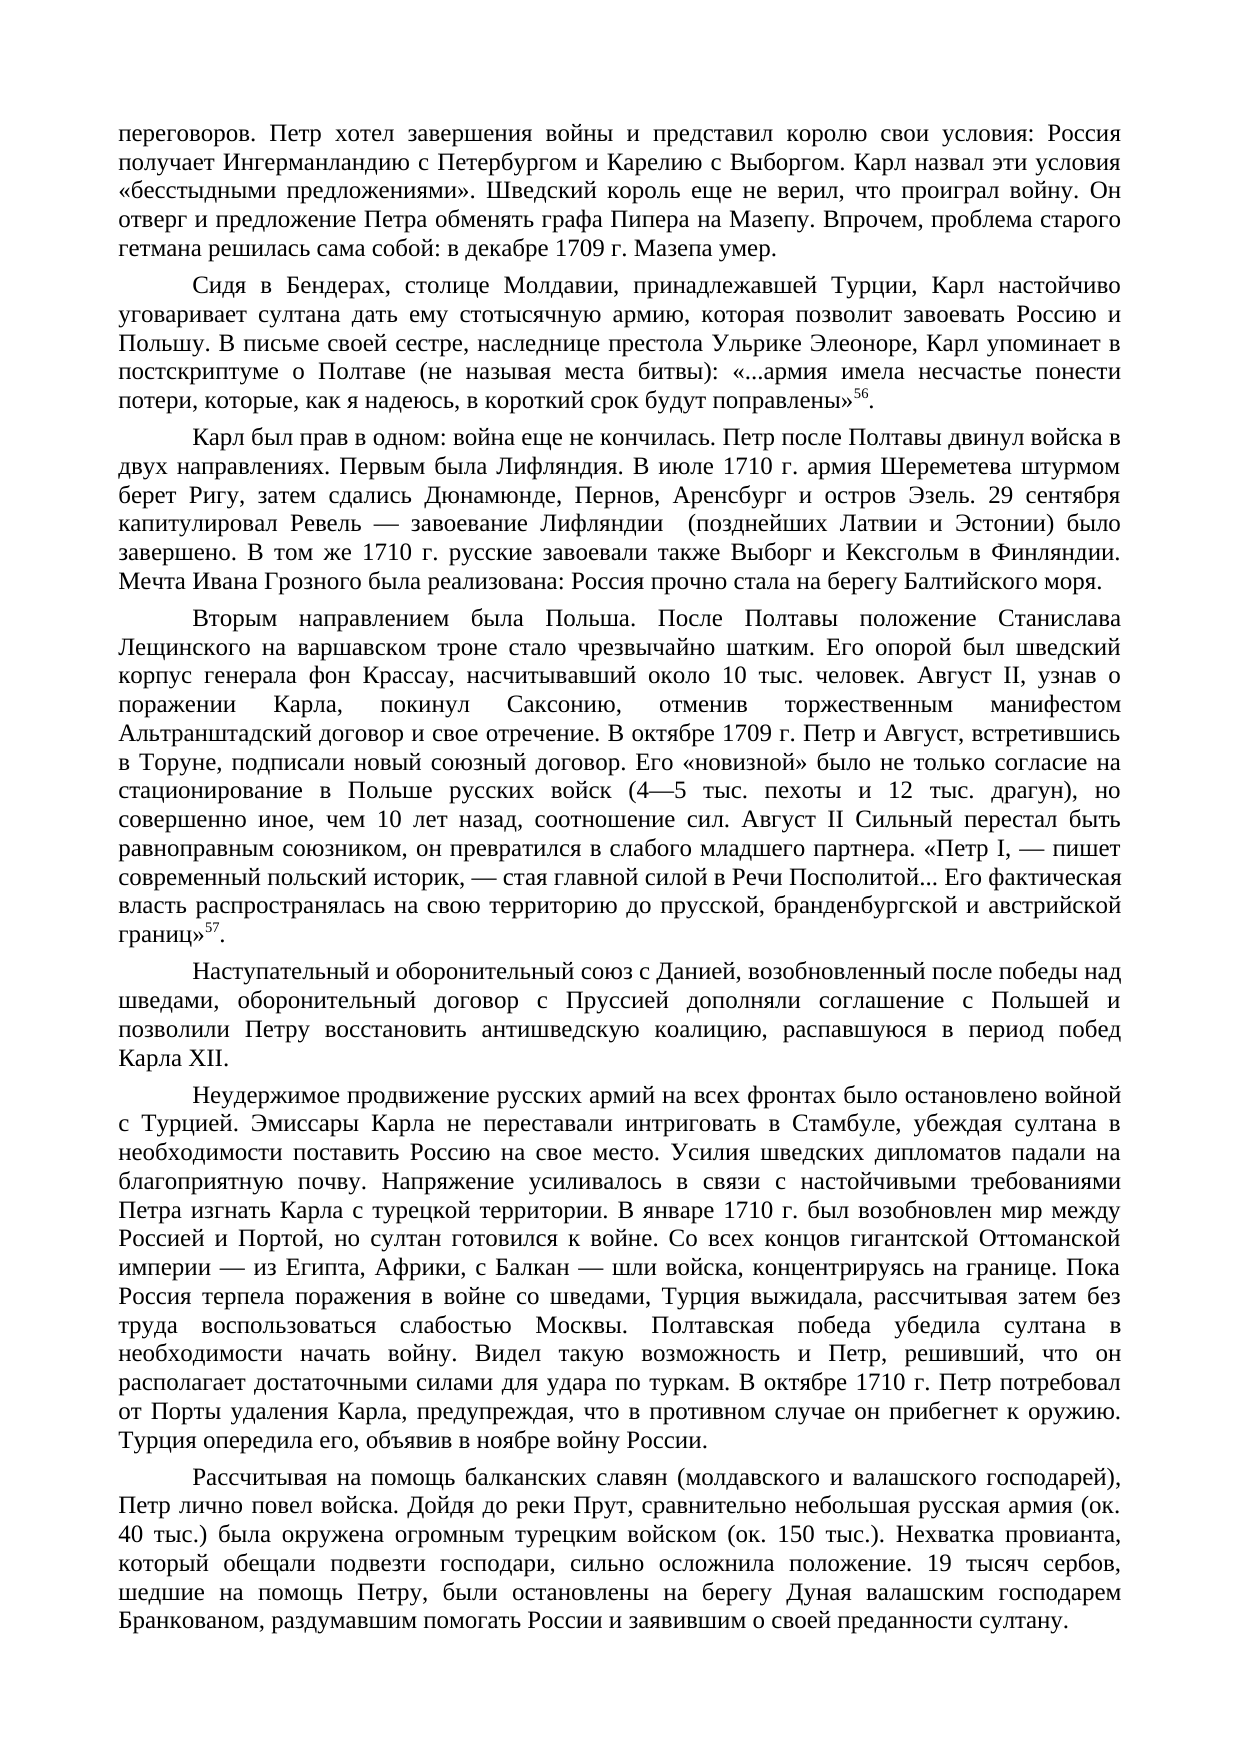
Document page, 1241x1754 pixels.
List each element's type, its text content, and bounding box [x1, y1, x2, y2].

text Вторым направлением была Польша. После Полтавы положение Станислава Лещинского на варшавском троне стало чрезвычайно шатким. Его опорой был шведский корпус генерала фон Крассау, насчитывавший около 10 тыс. человек. Август II, узнав о поражении Карла, покинул Саксонию, отменив торжественным манифестом Альтранштадский договор и свое отречение. В октябре 1709 г. Петр и Август, встретившись в Торуне, подписали новый союзный договор. Его «новизной» было не только согласие на стационирование в Польше русских войск (4—5 тыс. пехоты и 12 тыс. драгун), но совершенно иное, чем 10 лет назад, соотношение сил. Август II Сильный перестал быть равноправным союзником, он превратился в слабого младшего партнера. «Петр I, — пишет современный польский историк, — стая главной силой в Речи Посполитой... Его фактическая власть распространялась на свою территорию до прусской, бранденбургской и австрийской границ»57. [118, 603, 1122, 948]
text Наступательный и оборонительный союз с Данией, возобновленный после победы над шведами, оборонительный договор с Пруссией дополняли соглашение с Польшей и позволили Петру восстановить антишведскую коалицию, распавшуюся в период побед Карла XII. [118, 956, 1122, 1071]
text Сидя в Бендерах, столице Молдавии, принадлежавшей Турции, Карл настойчиво уговаривает султана дать ему стотысячную армию, которая позволит завоевать Россию и Польшу. В письме своей сестре, наследнице престола Ульрике Элеоноре, Карл упоминает в постскриптуме о Полтаве (не называя места битвы): «...армия имела несчастье понести потери, которые, как я надеюсь, в короткий срок будут поправлены»56. [118, 270, 1122, 414]
text Рассчитывая на помощь балканских славян (молдавского и валашского господарей), Петр лично повел войска. Дойдя до реки Прут, сравнительно небольшая русская армия (ок. 40 тыс.) была окружена огромным турецким войском (ок. 150 тыс.). Нехватка провианта, который обещали подвезти господари, сильно осложнила положение. 19 тысяч сербов, шедшие на помощь Петру, были остановлены на берегу Дуная валашским господарем Бранкованом, раздумавшим помогать России и заявившим о своей преданности султану. [118, 1462, 1122, 1634]
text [118, 118, 1122, 262]
text Неудержимое продвижение русских армий на всех фронтах было остановлено войной с Турцией. Эмиссары Карла не переставали интриговать в Стамбуле, убеждая султана в необходимости поставить Россию на свое место. Усилия шведских дипломатов падали на благоприятную почву. Напряжение усиливалось в связи с настойчивыми требованиями Петра изгнать Карла с турецкой территории. В январе 1710 г. был возобновлен мир между Россией и Портой, но султан готовился к войне. Со всех концов гигантской Оттоманской империи — из Египта, Африки, с Балкан — шли войска, концентрируясь на границе. Пока Россия терпела поражения в войне со шведами, Турция выжидала, рассчитывая затем без труда воспользоваться слабостью Москвы. Полтавская победа убедила султана в необходимости начать войну. Видел такую возможность и Петр, решивший, что он располагает достаточными силами для удара по туркам. В октябре 1710 г. Петр потребовал от Порты удаления Карла, предупреждая, что в противном случае он прибегнет к оружию. Турция опередила его, объявив в ноябре войну России. [118, 1080, 1122, 1453]
text Карл был прав в одном: война еще не кончилась. Петр после Полтавы двинул войска в двух направлениях. Первым была Лифляндия. В июле 1710 г. армия Шереметева штурмом берет Ригу, затем сдались Дюнамюнде, Пернов, Аренсбург и остров Эзель. 29 сентября капитулировал Ревель — завоевание Лифляндии (позднейших Латвии и Эстонии) было завершено. В том же 1710 г. русские завоевали также Выборг и Кексгольм в Финляндии. Мечта Ивана Грозного была реализована: Россия прочно стала на берегу Балтийского моря. [118, 422, 1122, 595]
